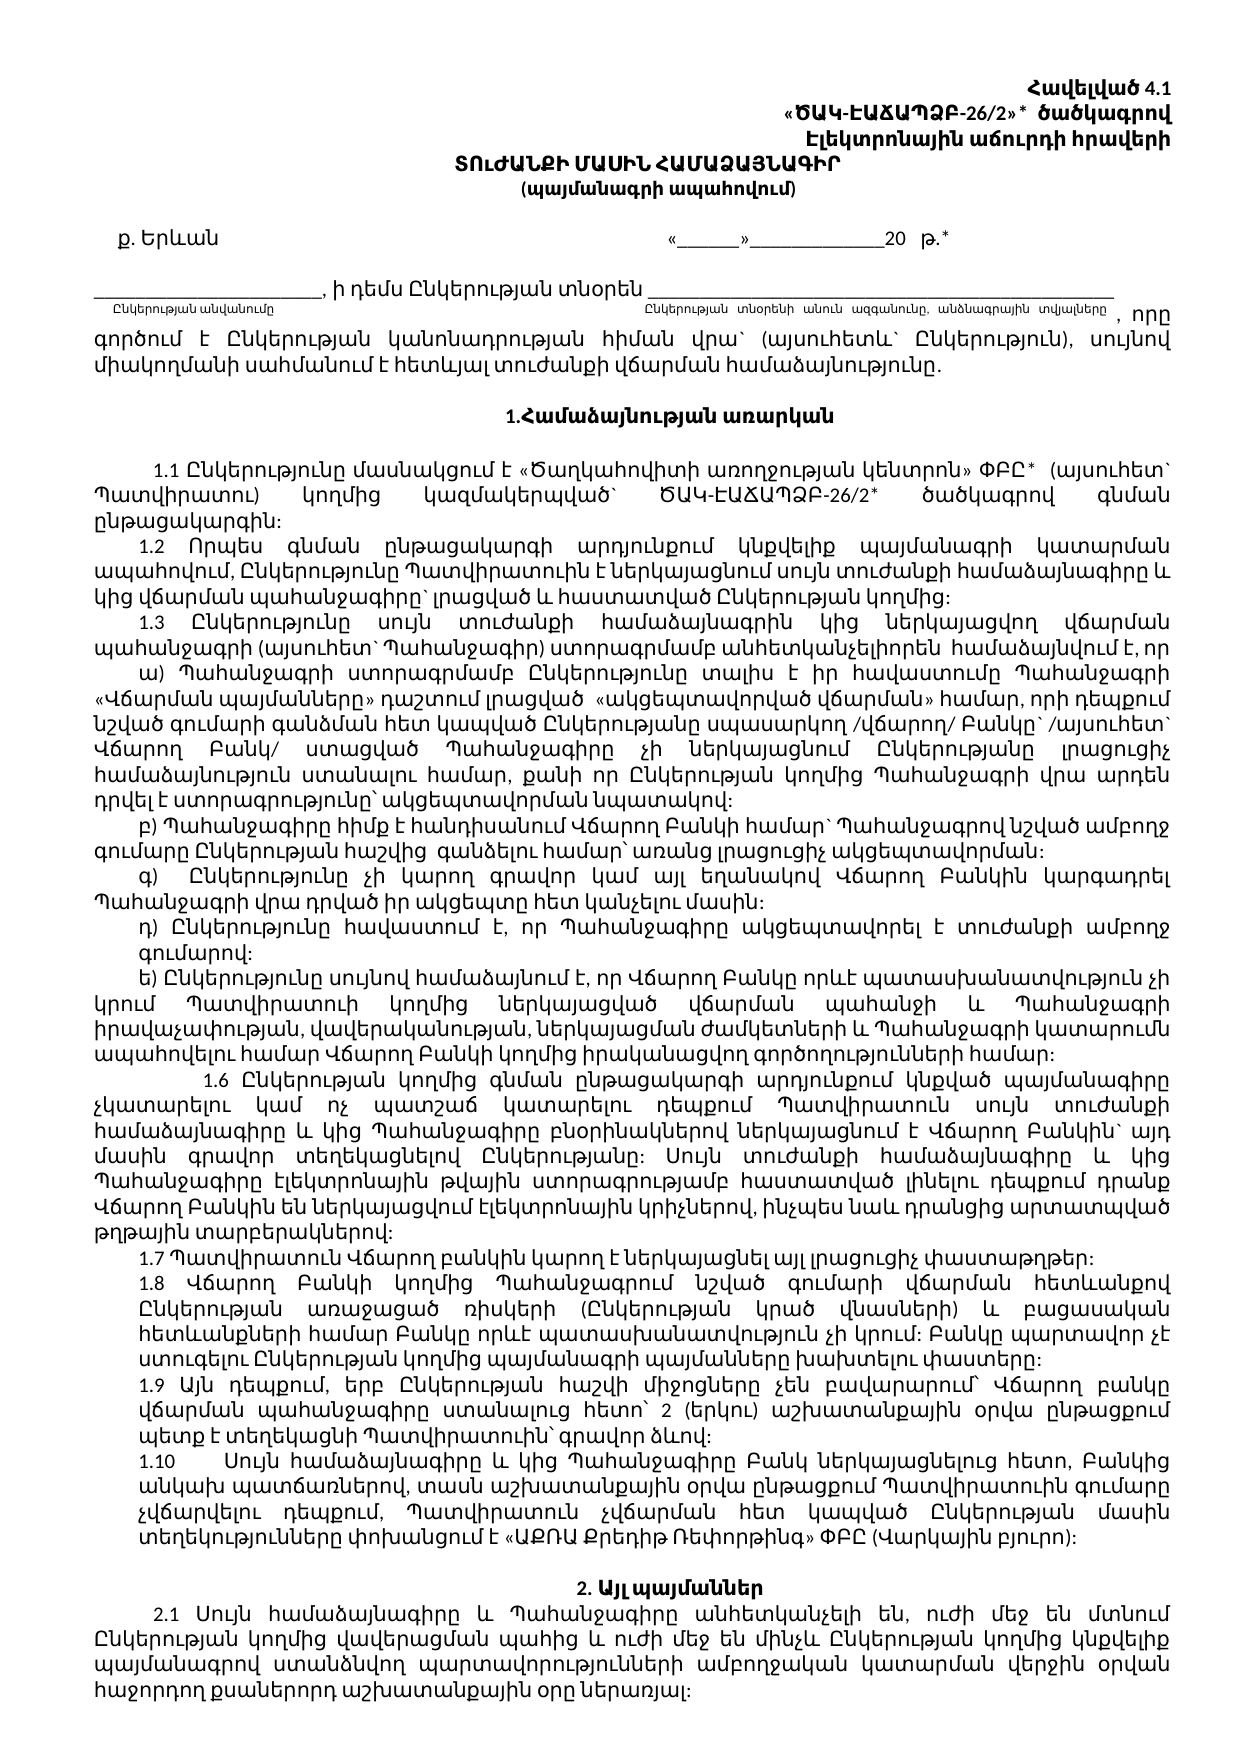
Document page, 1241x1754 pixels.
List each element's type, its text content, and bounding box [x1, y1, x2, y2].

text 2.1 Սույն համաձայնագիրը և Պահանջագիրը անհետկանչելի են, ուժի մեջ են մտնում Ընկերության կողմից վավերացման պահից և ուժի մեջ են մինչև Ընկերության կողմից կնքվելիք պայմանագրով ստանձնվող պարտավորությունների ամբողջական կատարման վերջին օրվան հաջորդող քսաներորդ աշխատանքային օրը ներառյալ: [94, 1601, 1171, 1702]
text Ընկերության անվանումը Ընկերության տնօրենի անուն ազգանունը, անձնագրային տվյալները , որը գործում է Ընկերության կանոնադրության հիման վրա` (այսուհետև` Ընկերություն), սույնով միակողմանի սահմանում է հետևյալ տուժանքի վճարման համաձայնությունը. [94, 301, 1171, 377]
text 1.9 Այն դեպքում, երբ Ընկերության հաշվի միջոցները չեն բավարարում՝ Վճարող բանկը վճարման պահանջագիրը ստանալուց հետո՝ 2 (երկու) աշխատանքային օրվա ընթացքում պետք է տեղեկացնի Պատվիրատուին՝ գրավոր ձևով: [138, 1372, 1171, 1448]
text բ) Պահանջագիրը հիմք է հանդիսանում Վճարող Բանկի համար` Պահանջագրով նշված ամբողջ գումարը Ընկերության հաշվից գանձելու համար՝ առանց լրացուցիչ ակցեպտավորման: [94, 813, 1171, 864]
text Էլեկտրոնային աճուրդի հրավերի [94, 126, 1171, 151]
text 1.6 Ընկերության կողմից գնման ընթացակարգի արդյունքում կնքված պայմանագիրը չկատարելու կամ ոչ պատշաճ կատարելու դեպքում Պատվիրատուն սույն տուժանքի համաձայնագիրը և կից Պահանջագիրը բնօրինակներով ներկայացնում է Վճարող Բանկին` այդ մասին գրավոր տեղեկացնելով Ընկերությանը: Սույն տուժանքի համաձայնագիրը և կից Պահանջագիրը էլեկտրոնային թվային ստորագրությամբ հաստատված լինելու դեպքում դրանք Վճարող Բանկին են ներկայացվում էլեկտրոնային կրիչներով, ինչպես նաև դրանցից արտատպված թղթային տարբերակներով: [94, 1067, 1171, 1245]
text «ԾԱԿ-ԷԱՃԱՊՁԲ-26/2»* ծածկագրով [94, 100, 1171, 126]
text 1.1 Ընկերությունը մասնակցում է «Ծաղկահովիտի առողջության կենտրոն» ՓԲԸ* (այսուհետ` Պատվիրատու) կողմից կազմակերպված` ԾԱԿ-ԷԱՃԱՊՁԲ-26/2* ծածկագրով գնման ընթացակարգին: [94, 457, 1171, 533]
text Հավելված 4.1 [94, 75, 1171, 100]
text 2. Այլ պայմաններ [169, 1575, 1171, 1601]
text ______________________, ի դեմս Ընկերության տնօրեն _____________________________________________ [94, 276, 1171, 301]
text ք. Երևան «______»_____________20 թ.* [94, 225, 1171, 250]
text ա) Պահանջագրի ստորագրմամբ Ընկերությունը տալիս է իր հավաստումը Պահանջագրի «Վճարման պայմանները» դաշտում լրացված «ակցեպտավորված վճարման» համար, որի դեպքում նշված գումարի գանձման հետ կապված Ընկերությանը սպասարկող /վճարող/ Բանկը` /այսուհետ` Վճարող Բանկ/ ստացված Պահանջագիրը չի ներկայացնում Ընկերությանը լրացուցիչ համաձայնություն ստանալու համար, քանի որ Ընկերության կողմից Պահանջագրի վրա արդեն դրվել է ստորագրությունը՝ ակցեպտավորման նպատակով: [94, 660, 1171, 813]
text 1.Համաձայնության առարկան [169, 403, 1171, 428]
text գ) Ընկերությունը չի կարող գրավոր կամ այլ եղանակով Վճարող Բանկին կարգադրել Պահանջագրի վրա դրված իր ակցեպտը հետ կանչելու մասին: [94, 864, 1171, 914]
text ե) Ընկերությունը սույնով համաձայնում է, որ Վճարող Բանկը որևէ պատասխանատվություն չի կրում Պատվիրատուի կողմից ներկայացված վճարման պահանջի և Պահանջագրի իրավաչափության, վավերականության, ներկայացման ժամկետների և Պահանջագրի կատարումն ապահովելու համար Վճարող Բանկի կողմից իրականացվող գործողությունների համար: [94, 965, 1171, 1067]
text ՏՈւԺԱՆՔԻ ՄԱՍԻՆ ՀԱՄԱՁԱՅՆԱԳԻՐ [94, 151, 1171, 177]
text (պայմանագրի ապահովում) [94, 177, 1171, 199]
text 1.10 Սույն համաձայնագիրը և կից Պահանջագիրը Բանկ ներկայացնելուց հետո, Բանկից անկախ պատճառներով, տասն աշխատանքային օրվա ընթացքում Պատվիրատուին գումարը չվճարվելու դեպքում, Պատվիրատուն չվճարման հետ կապված Ընկերության մասին տեղեկությունները փոխանցում է «ԱՔՌԱ Քրեդիթ Ռեփորթինգ» ՓԲԸ (Վարկային բյուրո): [138, 1448, 1171, 1550]
text 1.8 Վճարող Բանկի կողմից Պահանջագրում նշված գումարի վճարման հետևանքով Ընկերության առաջացած ռիսկերի (Ընկերության կրած վնասների) և բացասական հետևանքների համար Բանկը որևէ պատասխանատվություն չի կրում: Բանկը պարտավոր չէ ստուգելու Ընկերության կողմից պայմանագրի պայմանները խախտելու փաստերը: [138, 1270, 1171, 1372]
text 1.3 Ընկերությունը սույն տուժանքի համաձայնագրին կից ներկայացվող վճարման պահանջագրի (այսուհետ` Պահանջագիր) ստորագրմամբ անհետկանչելիորեն համաձայնվում է, որ [94, 609, 1171, 660]
text դ) Ընկերությունը հավաստում է, որ Պահանջագիրը ակցեպտավորել է տուժանքի ամբողջ գումարով: [138, 914, 1171, 965]
text 1.7 Պատվիրատուն Վճարող բանկին կարող է ներկայացնել այլ լրացուցիչ փաստաթղթեր: [138, 1245, 1171, 1270]
text 1.2 Որպես գնման ընթացակարգի արդյունքում կնքվելիք պայմանագրի կատարման ապահովում, Ընկերությունը Պատվիրատուին է ներկայացնում սույն տուժանքի համաձայնագիրը և կից վճարման պահանջագիրը` լրացված և հաստատված Ընկերության կողմից: [94, 533, 1171, 609]
